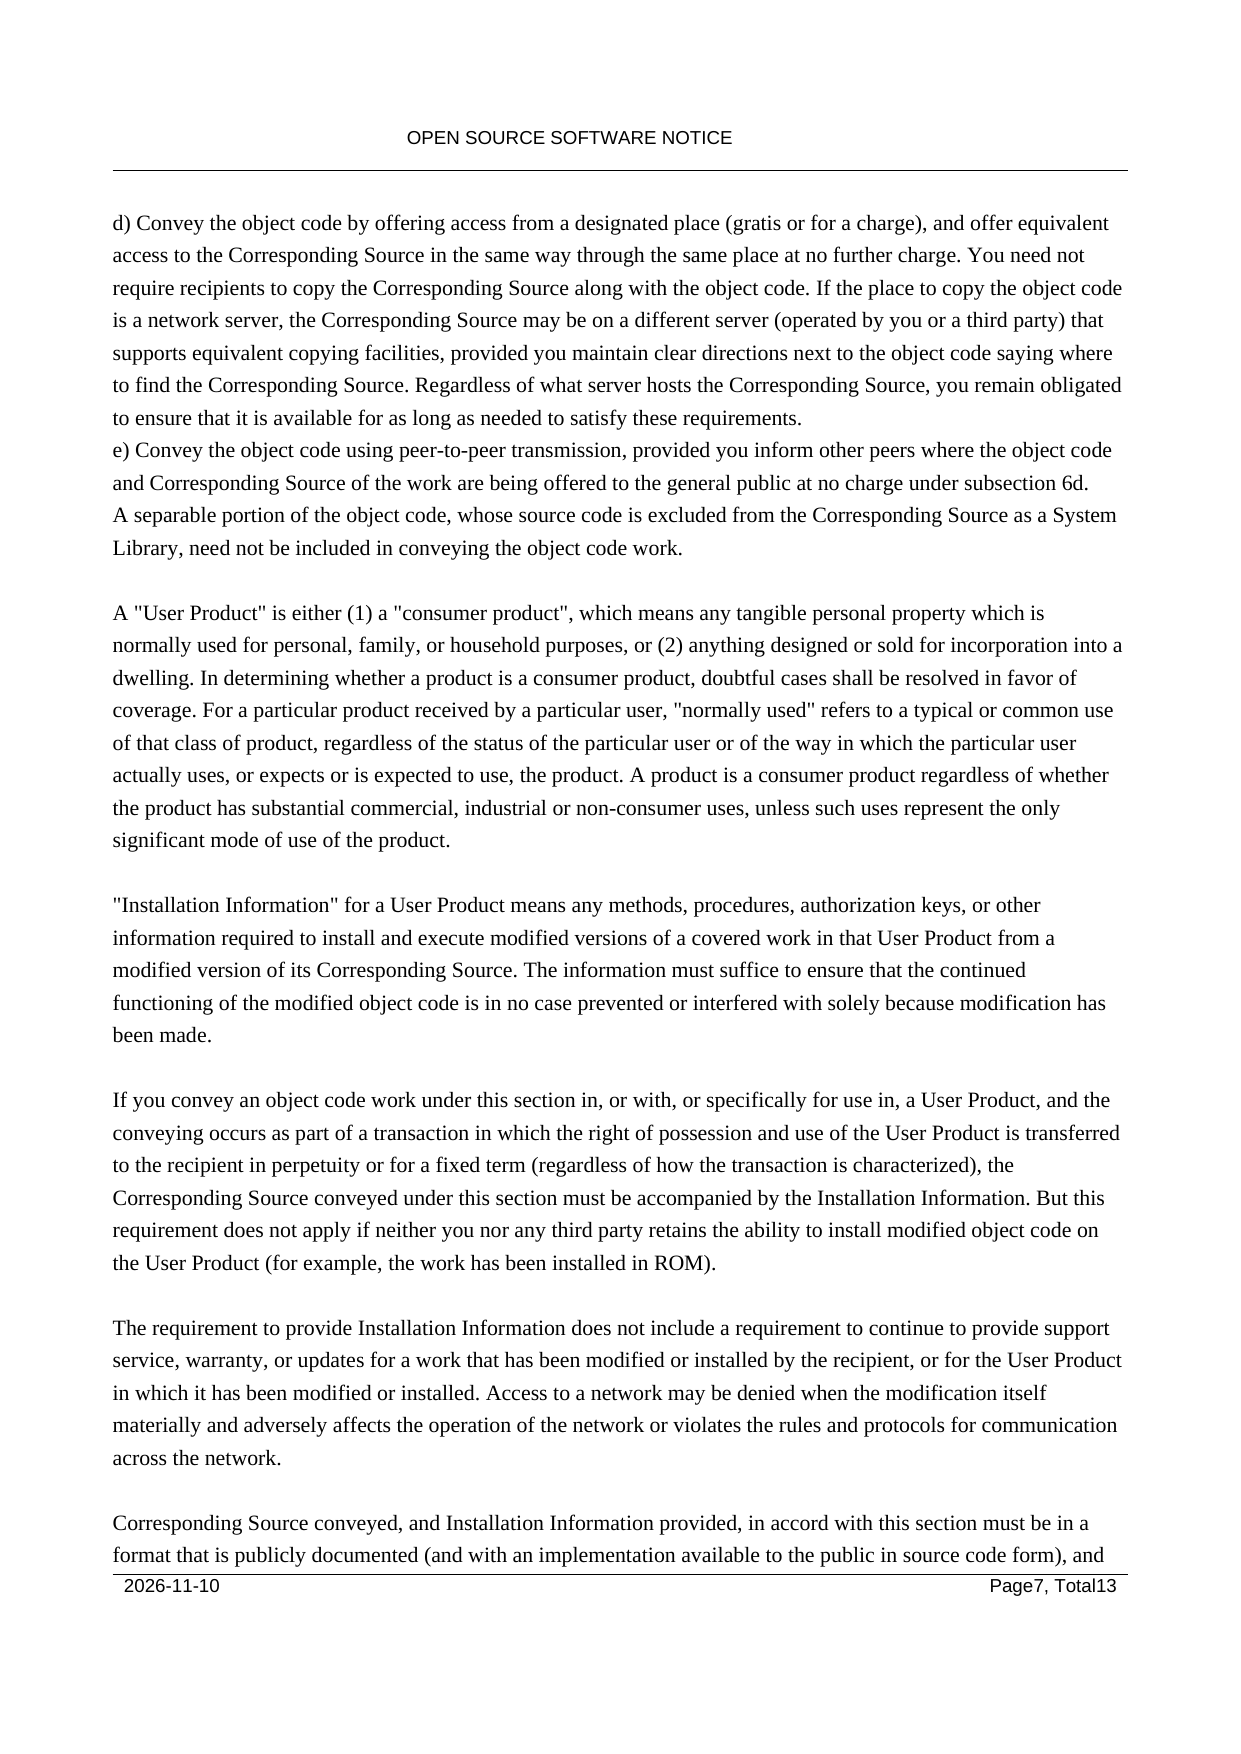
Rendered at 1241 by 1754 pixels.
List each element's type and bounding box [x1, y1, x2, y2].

text [112, 206, 1128, 1571]
